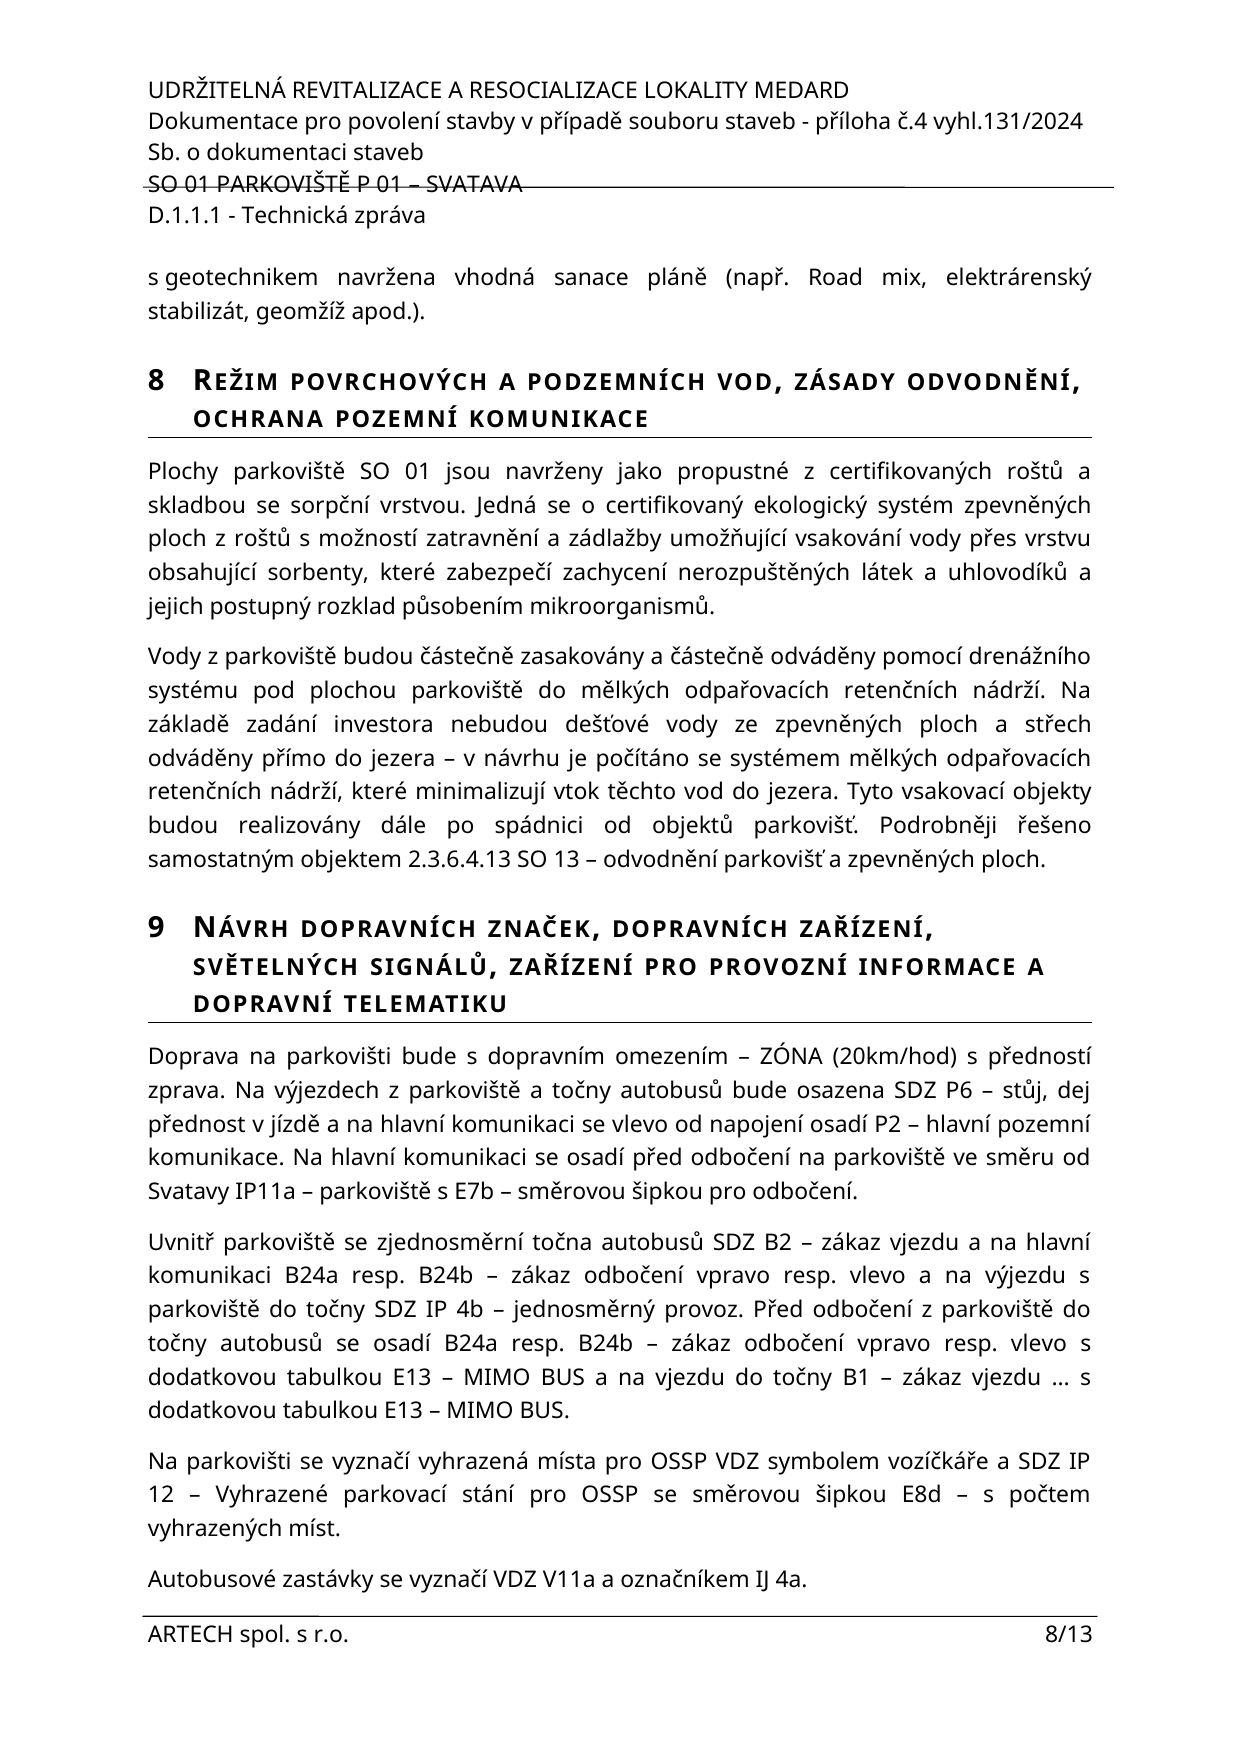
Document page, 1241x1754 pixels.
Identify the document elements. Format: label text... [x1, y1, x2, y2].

text Na parkovišti se vyznačí vyhrazená místa pro OSSP VDZ symbolem vozíčkáře a SDZ IP 12 – Vyhrazené parkovací stání pro OSSP se směrovou šipkou E8d – s počtem vyhrazených míst. [148, 1445, 1092, 1543]
text Doprava na parkovišti bude s dopravním omezením – ZÓNA (20km/hod) s předností zprava. Na výjezdech z parkoviště a točny autobusů bude osazena SDZ P6 – stůj, dej přednost v jízdě a na hlavní komunikaci se vlevo od napojení osadí P2 – hlavní pozemní komunikace. Na hlavní komunikaci se osadí před odbočení na parkoviště ve směru od Svatavy IP11a – parkoviště s E7b – směrovou šipkou pro odbočení. [148, 1040, 1092, 1206]
text Plochy parkoviště SO 01 jsou navrženy jako propustné z certifikovaných roštů a skladbou se sorpční vrstvou. Jedná se o certifikovaný ekologický systém zpevněných ploch z roštů s možností zatravnění a zádlažby umožňující vsakování vody přes vrstvu obsahující sorbenty, které zabezpečí zachycení nerozpuštěných látek a uhlovodíků a jejich postupný rozklad působením mikroorganismů. [148, 455, 1092, 621]
subtitle Návrh dopravních značek, dopravních zařízení, světelných signálů, zařízení pro provozní informace a dopravní telematiku [148, 908, 1092, 1022]
text Autobusové zastávky se vyznačí VDZ V11a a označníkem IJ 4a. [148, 1563, 1092, 1594]
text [148, 261, 1092, 326]
subtitle Režim povrchových a podzemních vod, zásady odvodnění, ochrana pozemní komunikace [148, 360, 1092, 437]
text Vody z parkoviště budou částečně zasakovány a částečně odváděny pomocí drenážního systému pod plochou parkoviště do mělkých odpařovacích retenčních nádrží. Na základě zadání investora nebudou dešťové vody ze zpevněných ploch a střech odváděny přímo do jezera – v návrhu je počítáno se systémem mělkých odpařovacích retenčních nádrží, které minimalizují vtok těchto vod do jezera. Tyto vsakovací objekty budou realizovány dále po spádnici od objektů parkovišť. Podrobněji řešeno samostatným objektem 2.3.6.4.13 SO 13 – odvodnění parkovišť a zpevněných ploch. [148, 640, 1092, 874]
text Uvnitř parkoviště se zjednosměrní točna autobusů SDZ B2 – zákaz vjezdu a na hlavní komunikaci B24a resp. B24b – zákaz odbočení vpravo resp. vlevo a na výjezdu s parkoviště do točny SDZ IP 4b – jednosměrný provoz. Před odbočení z parkoviště do točny autobusů se osadí B24a resp. B24b – zákaz odbočení vpravo resp. vlevo s dodatkovou tabulkou E13 – MIMO BUS a na vjezdu do točny B1 – zákaz vjezdu … s dodatkovou tabulkou E13 – MIMO BUS. [148, 1226, 1092, 1426]
